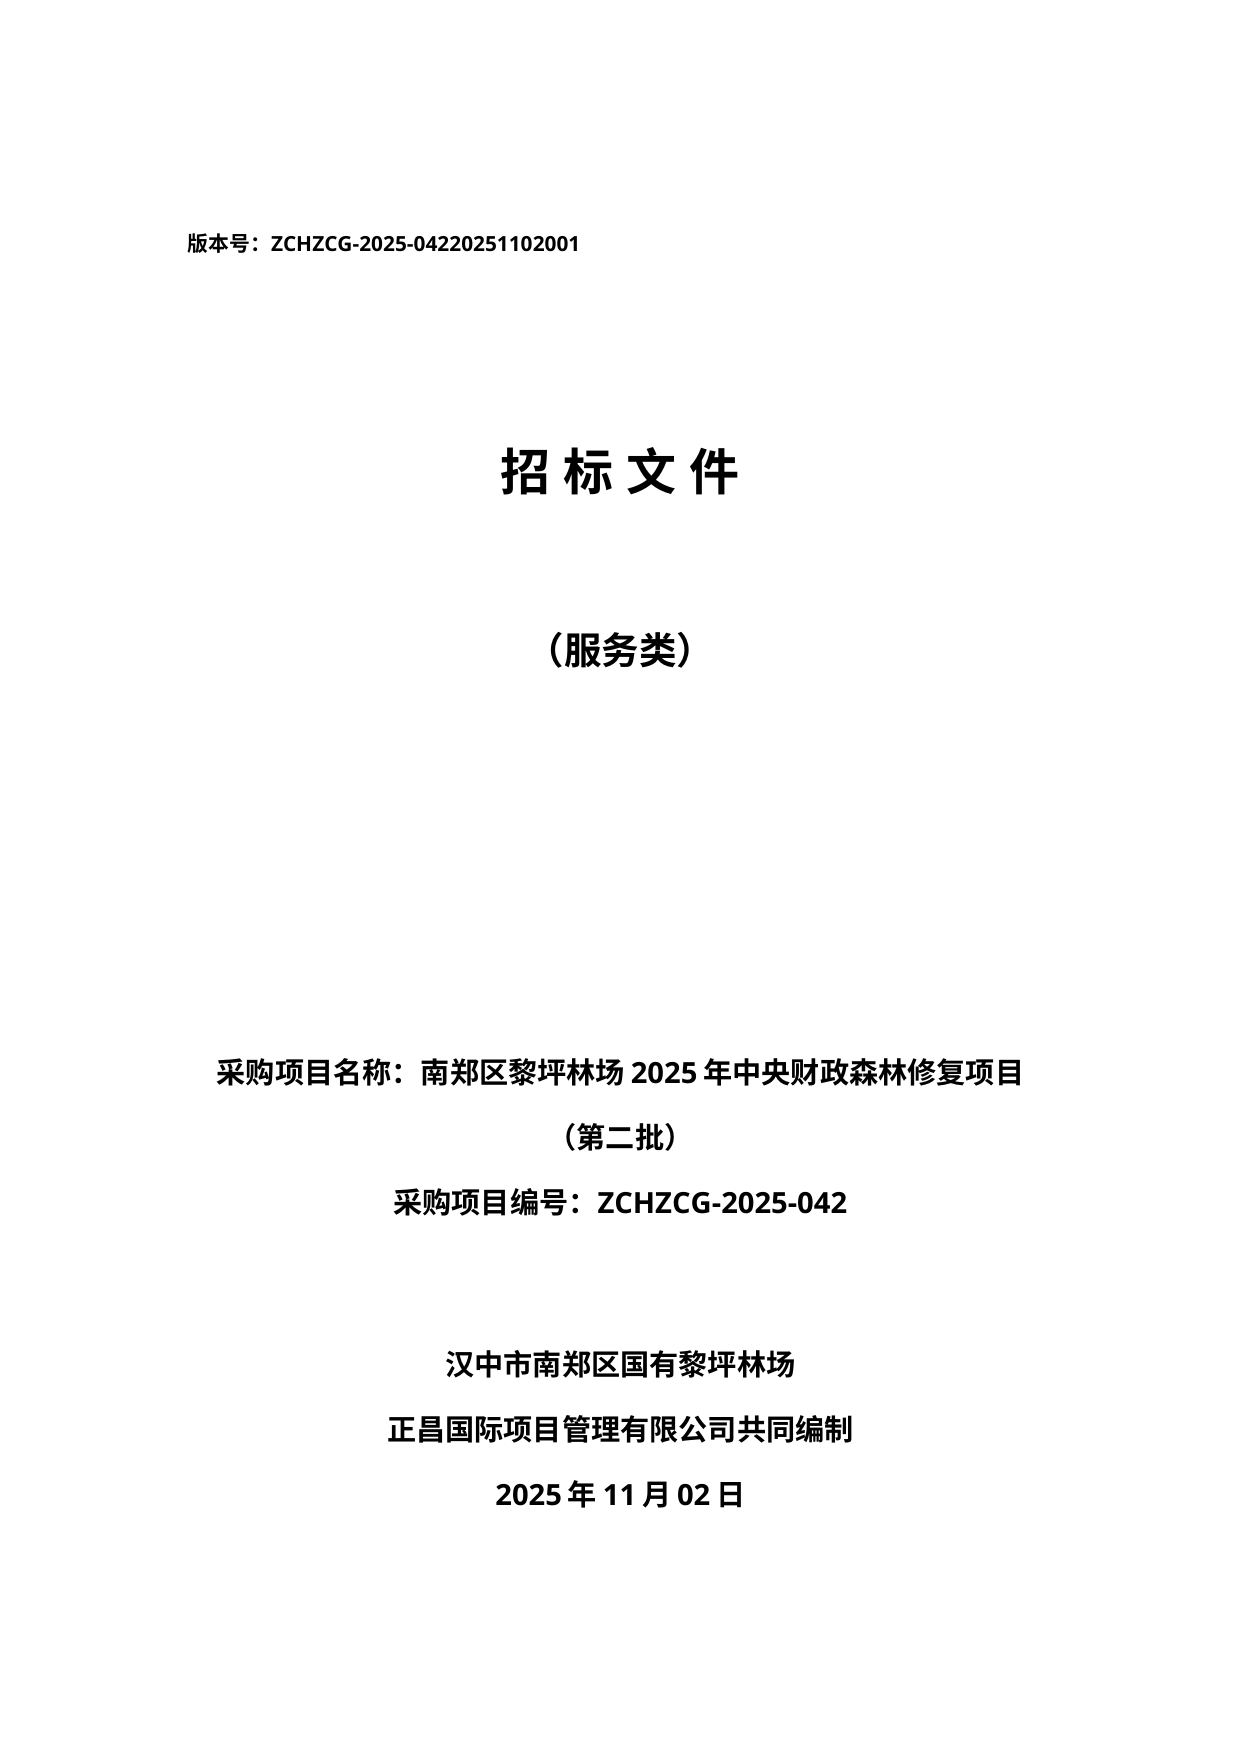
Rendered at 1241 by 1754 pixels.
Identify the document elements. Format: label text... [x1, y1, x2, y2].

text 招 标 文 件 [187, 422, 1053, 617]
text （服务类） [187, 617, 1053, 1039]
text 汉中市南郑区国有黎坪林场 [187, 1332, 1053, 1397]
text 采购项目名称：南郑区黎坪林场2025年中央财政森林修复项目（第二批） [187, 1039, 1053, 1169]
text 版本号：ZCHZCG-2025-04220251102001 [187, 227, 1053, 422]
text 采购项目编号：ZCHZCG-2025-042 [187, 1169, 1053, 1332]
text 正昌国际项目管理有限公司共同编制 [187, 1397, 1053, 1462]
text 2025年11月02日 [187, 1462, 1053, 1527]
